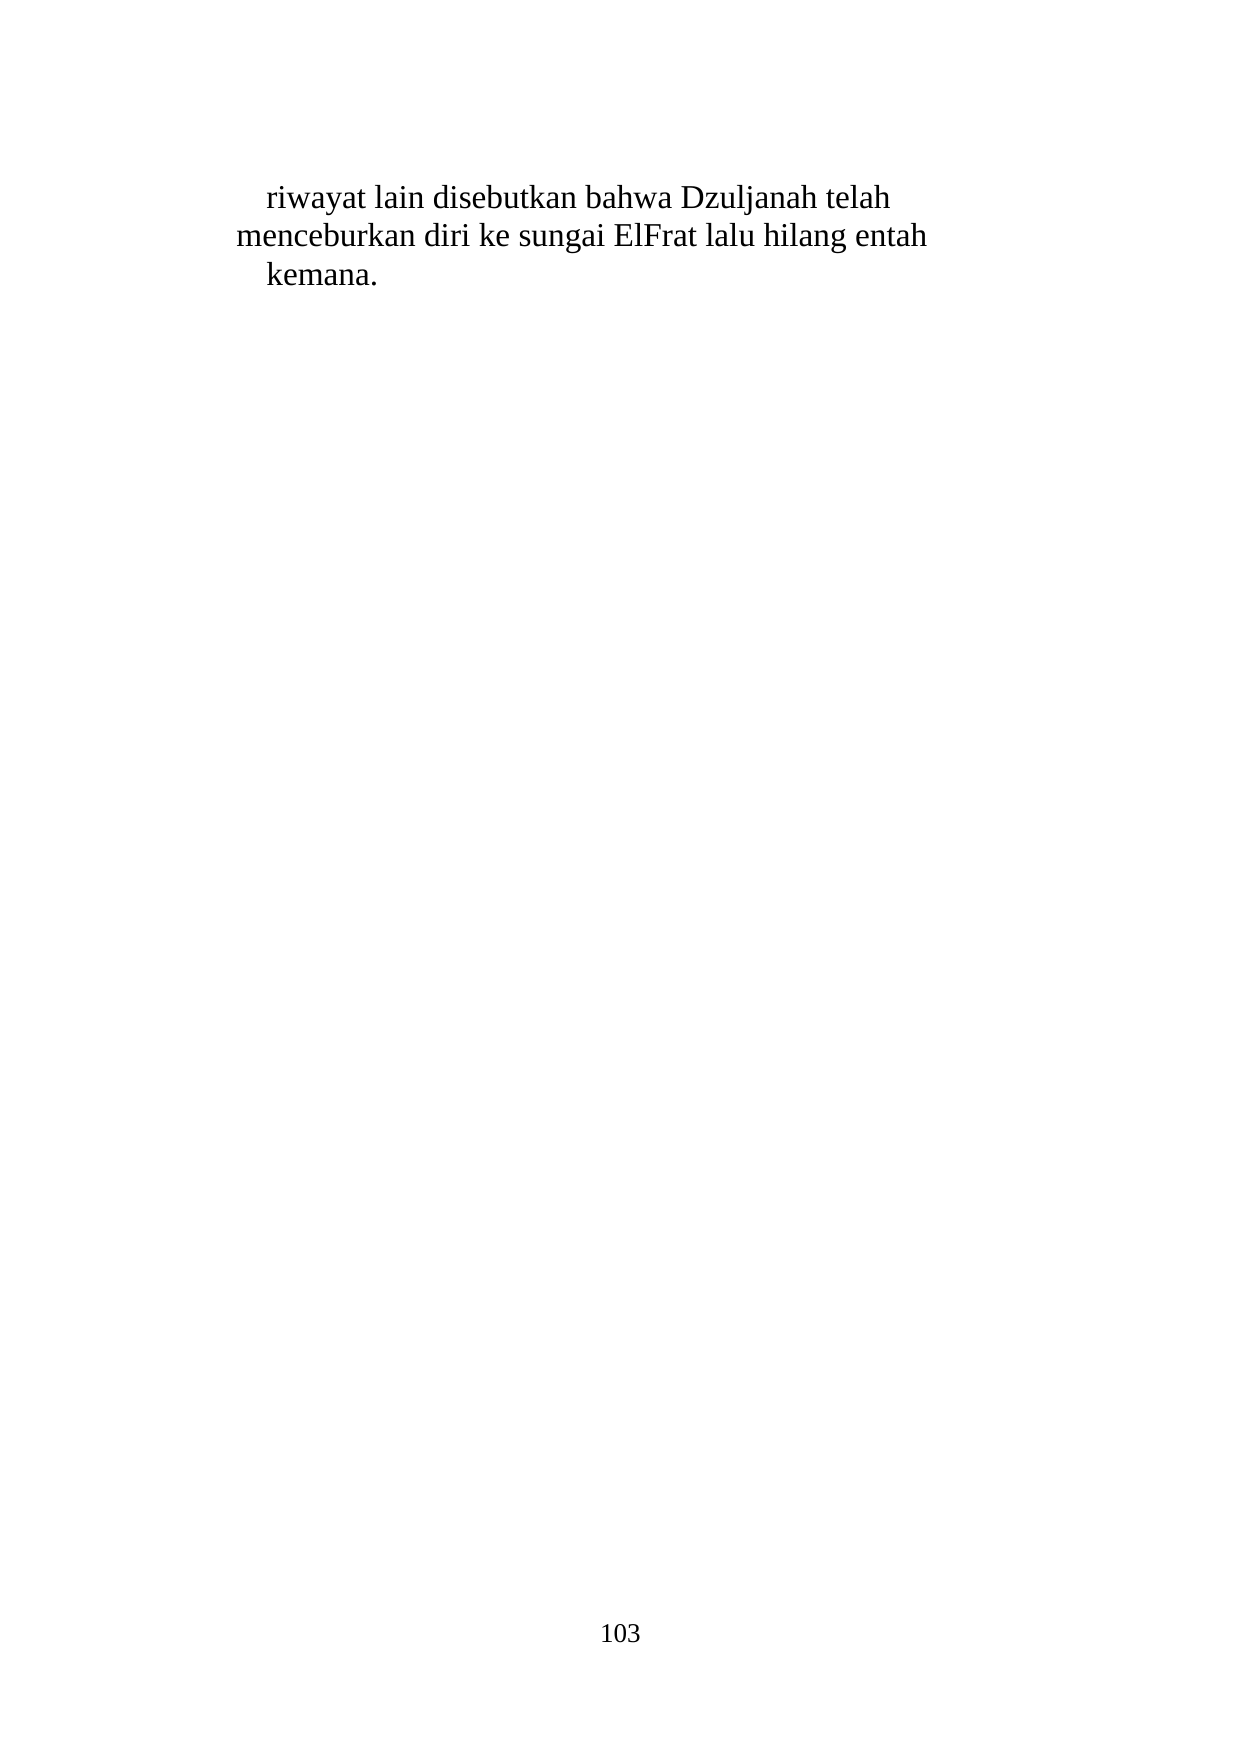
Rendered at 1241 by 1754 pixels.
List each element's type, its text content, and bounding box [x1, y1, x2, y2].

text kemana. [236, 254, 1004, 292]
text riwayat lain disebutkan bahwa Dzuljanah telah menceburkan diri ke sungai ElFrat lalu hilang entah [236, 177, 1004, 254]
